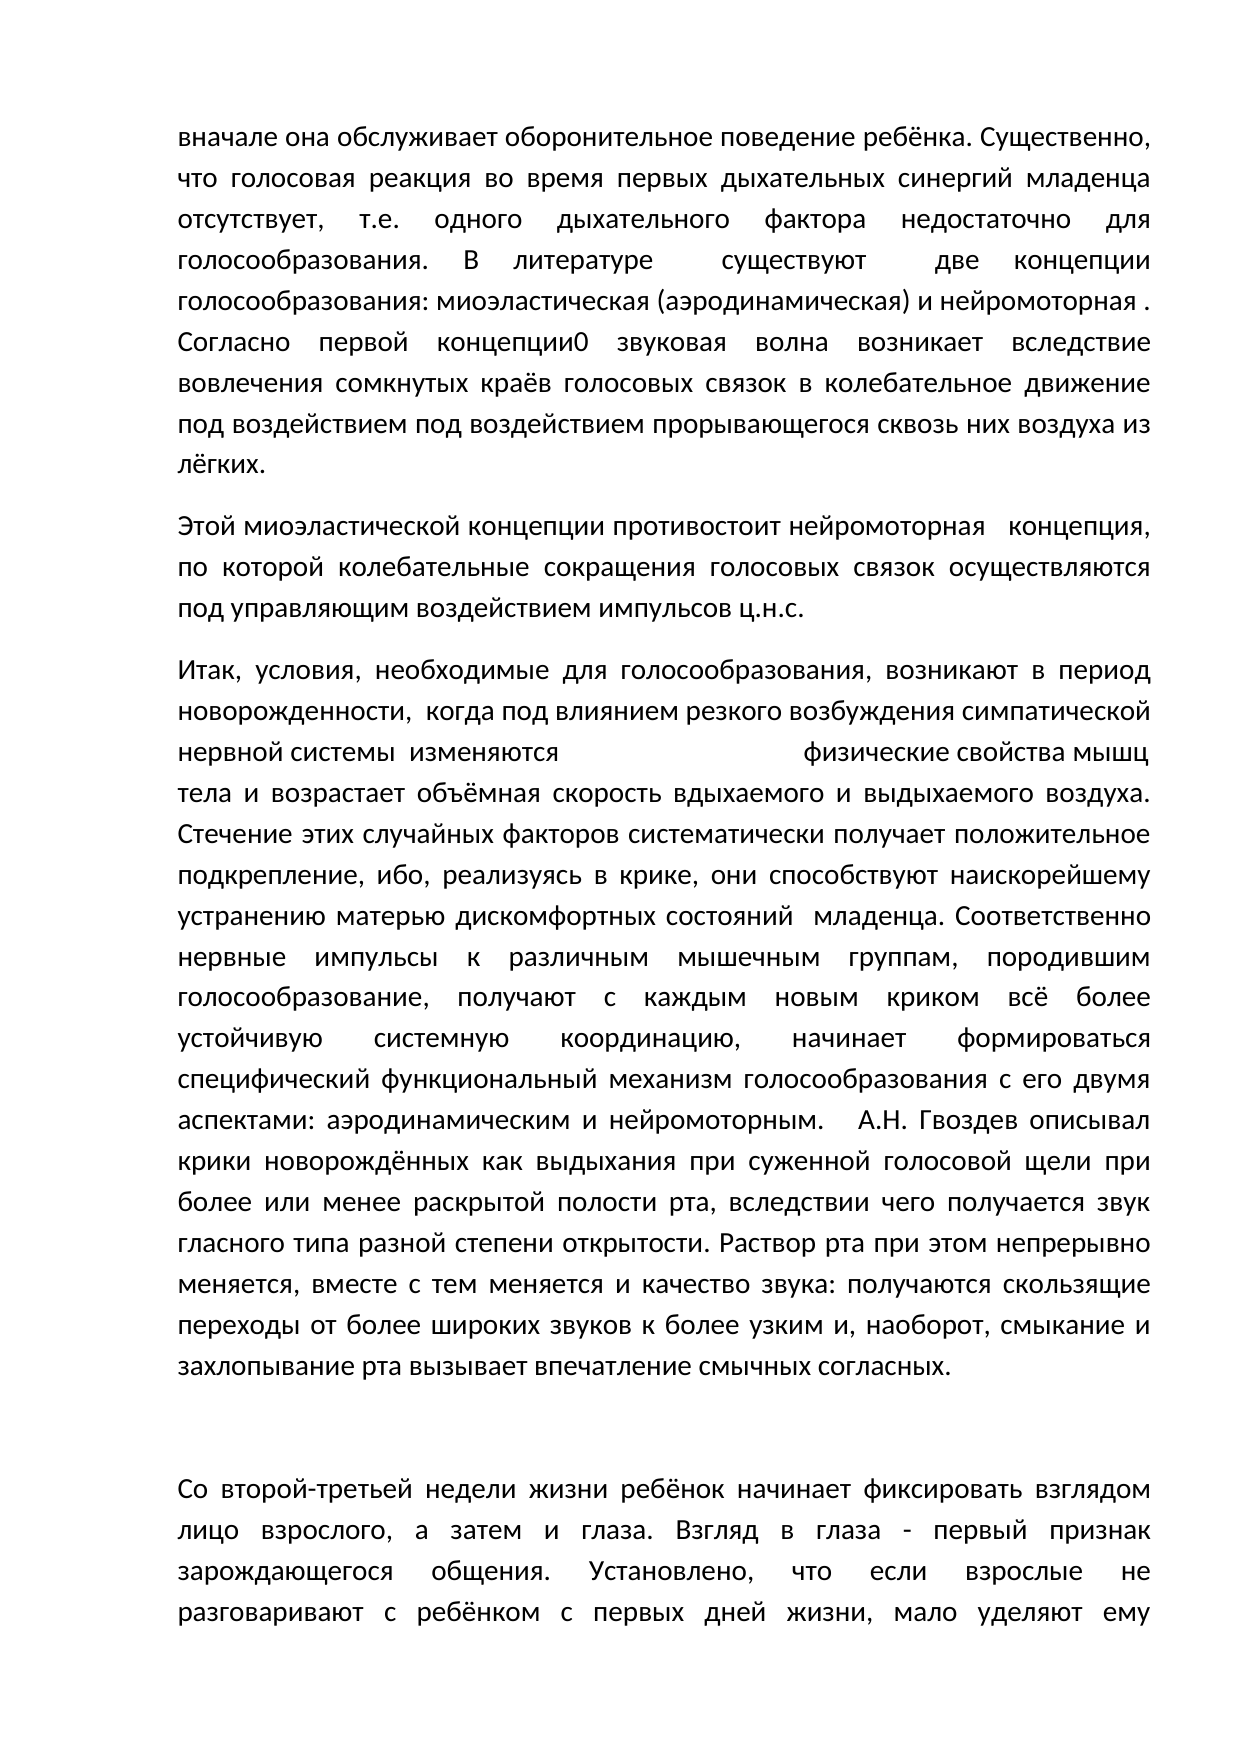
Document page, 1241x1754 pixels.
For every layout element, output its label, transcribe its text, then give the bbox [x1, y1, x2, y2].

text Итак, условия, необходимые для голосообразования, возникают в период новорожденности, когда под влиянием резкого возбуждения симпатической нервной системы изменяются физические свойства мышц тела и возрастает объёмная скорость вдыхаемого и выдыхаемого воздуха. Стечение этих случайных факторов систематически получает положительное подкрепление, ибо, реализуясь в крике, они способствуют наискорейшему устранению матерью дискомфортных состояний младенца. Соответственно нервные импульсы к различным мышечным группам, породившим голосообразование, получают с каждым новым криком всё более устойчивую системную координацию, начинает формироваться специфический функциональный механизм голосообразования с его двумя аспектами: аэродинамическим и нейромоторным. А.Н. Гвоздев описывал крики новорождённых как выдыхания при суженной голосовой щели при более или менее раскрытой полости рта, вследствии чего получается звук гласного типа разной степени открытости. Раствор рта при этом непрерывно меняется, вместе с тем меняется и качество звука: получаются скользящие переходы от более широких звуков к более узким и, наоборот, смыкание и захлопывание рта вызывает впечатление смычных согласных. [177, 651, 1152, 1383]
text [177, 118, 1152, 481]
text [177, 1471, 1152, 1629]
text Этой миоэластической концепции противостоит нейромоторная концепция, по которой колебательные сокращения голосовых связок осуществляются под управляющим воздействием импульсов ц.н.с. [177, 507, 1152, 625]
